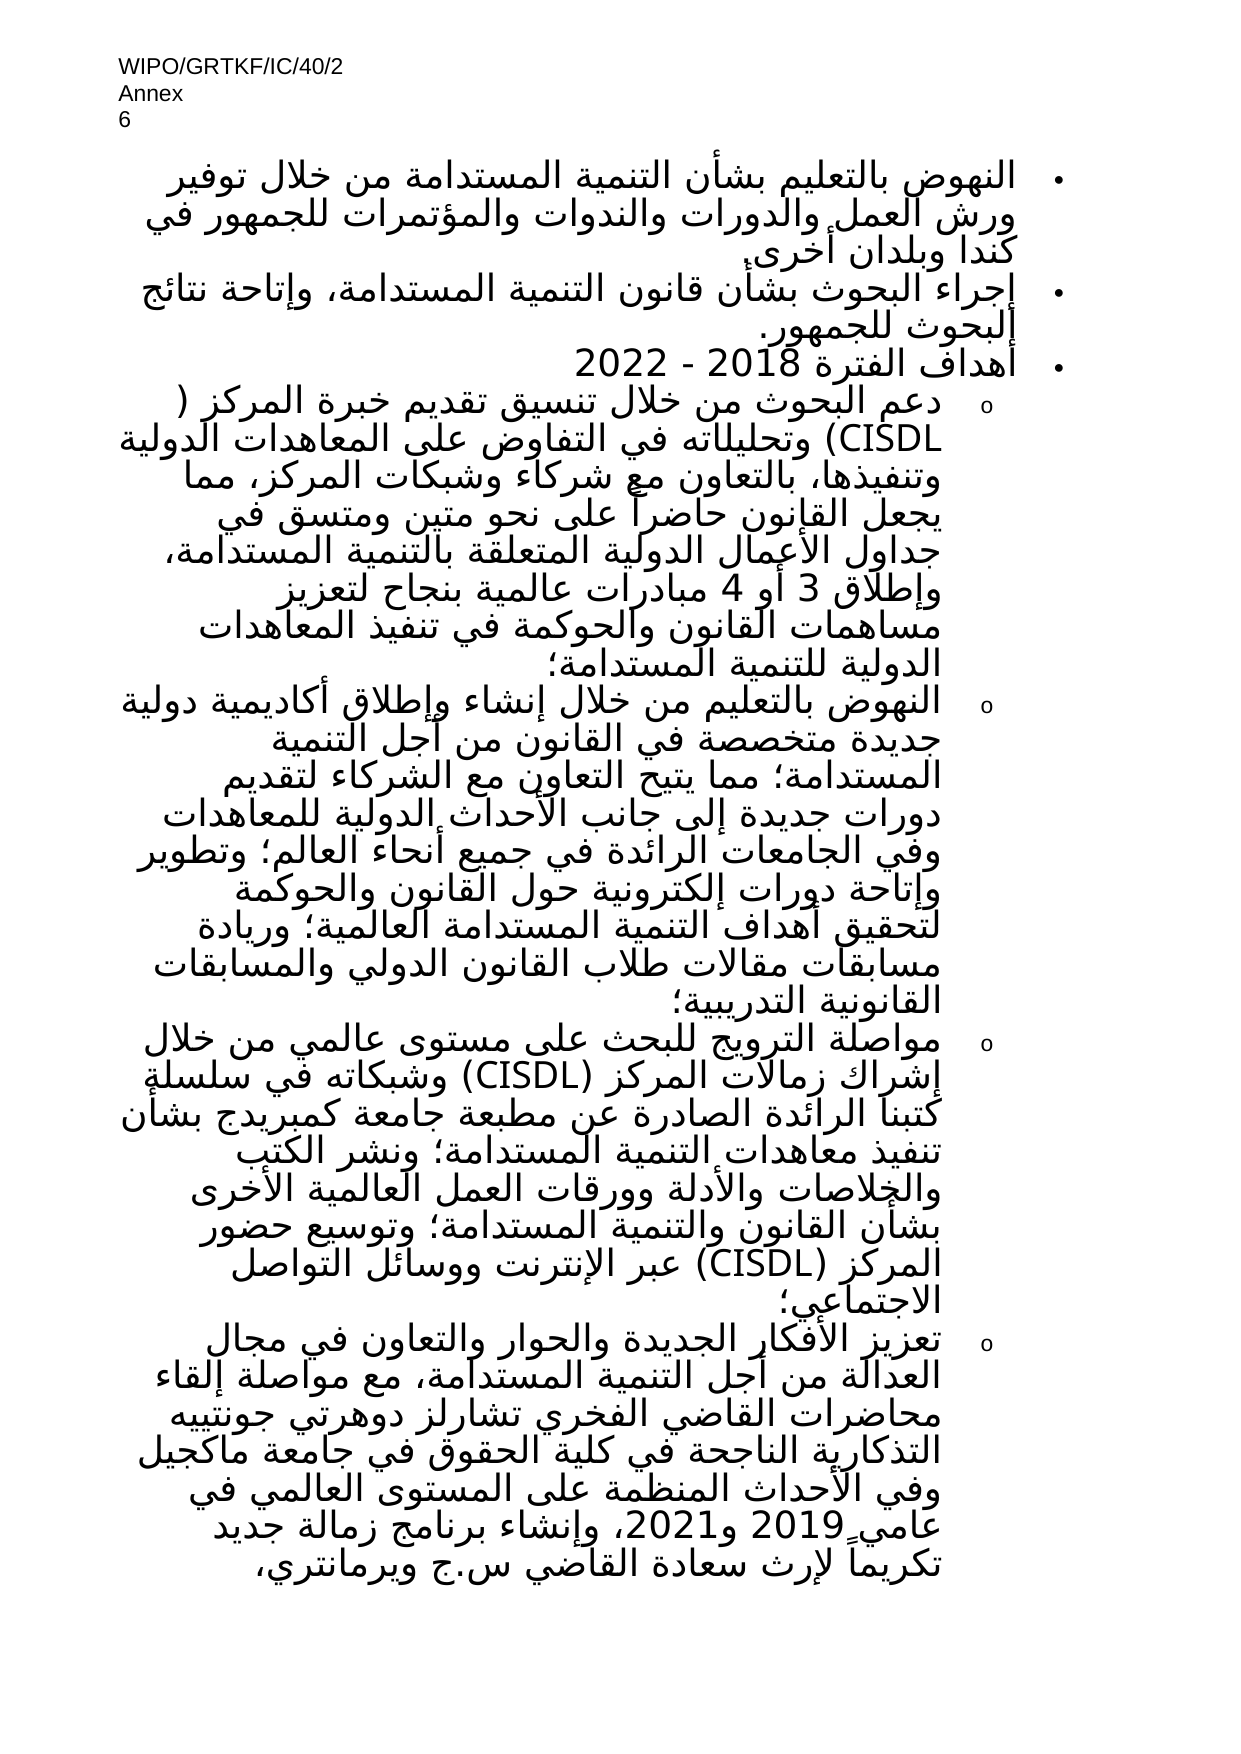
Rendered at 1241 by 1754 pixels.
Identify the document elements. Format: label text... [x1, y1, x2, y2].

list النهوض بالتعليم بشأن التنمية المستدامة من خلال توفير ورش العمل والدورات والندوات والمؤتمرات للجمهور في كندا وبلدان أخرى. [118, 158, 1055, 271]
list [118, 1321, 980, 1583]
list إجراء البحوث بشأن قانون التنمية المستدامة، وإتاحة نتائج البحوث للجمهور. [118, 271, 1055, 346]
list دعم البحوث من خلال تنسيق تقديم خبرة المركز (CISDL) وتحليلاته في التفاوض على المعاهدات الدولية وتنفيذها، بالتعاون مع شركاء وشبكات المركز، مما يجعل القانون حاضراً على نحو متين ومتسق في جداول الأعمال الدولية المتعلقة بالتنمية المستدامة، وإطلاق 3 أو 4 مبادرات عالمية بنجاح لتعزيز مساهمات القانون والحوكمة في تنفيذ المعاهدات الدولية للتنمية المستدامة؛ [118, 383, 980, 683]
list مواصلة الترويج للبحث على مستوى عالمي من خلال إشراك زمالات المركز (CISDL) وشبكاته في سلسلة كتبنا الرائدة الصادرة عن مطبعة جامعة كمبريدج بشأن تنفيذ معاهدات التنمية المستدامة؛ ونشر الكتب والخلاصات والأدلة وورقات العمل العالمية الأخرى بشأن القانون والتنمية المستدامة؛ وتوسيع حضور المركز (CISDL) عبر الإنترنت ووسائل التواصل الاجتماعي؛ [118, 1021, 980, 1321]
list النهوض بالتعليم من خلال إنشاء وإطلاق أكاديمية دولية جديدة متخصصة في القانون من أجل التنمية المستدامة؛ مما يتيح التعاون مع الشركاء لتقديم دورات جديدة إلى جانب الأحداث الدولية للمعاهدات وفي الجامعات الرائدة في جميع أنحاء العالم؛ وتطوير وإتاحة دورات إلكترونية حول القانون والحوكمة لتحقيق أهداف التنمية المستدامة العالمية؛ وريادة مسابقات مقالات طلاب القانون الدولي والمسابقات القانونية التدريبية؛ [118, 683, 980, 1021]
list أهداف الفترة 2018 - 2022 [118, 346, 1055, 383]
